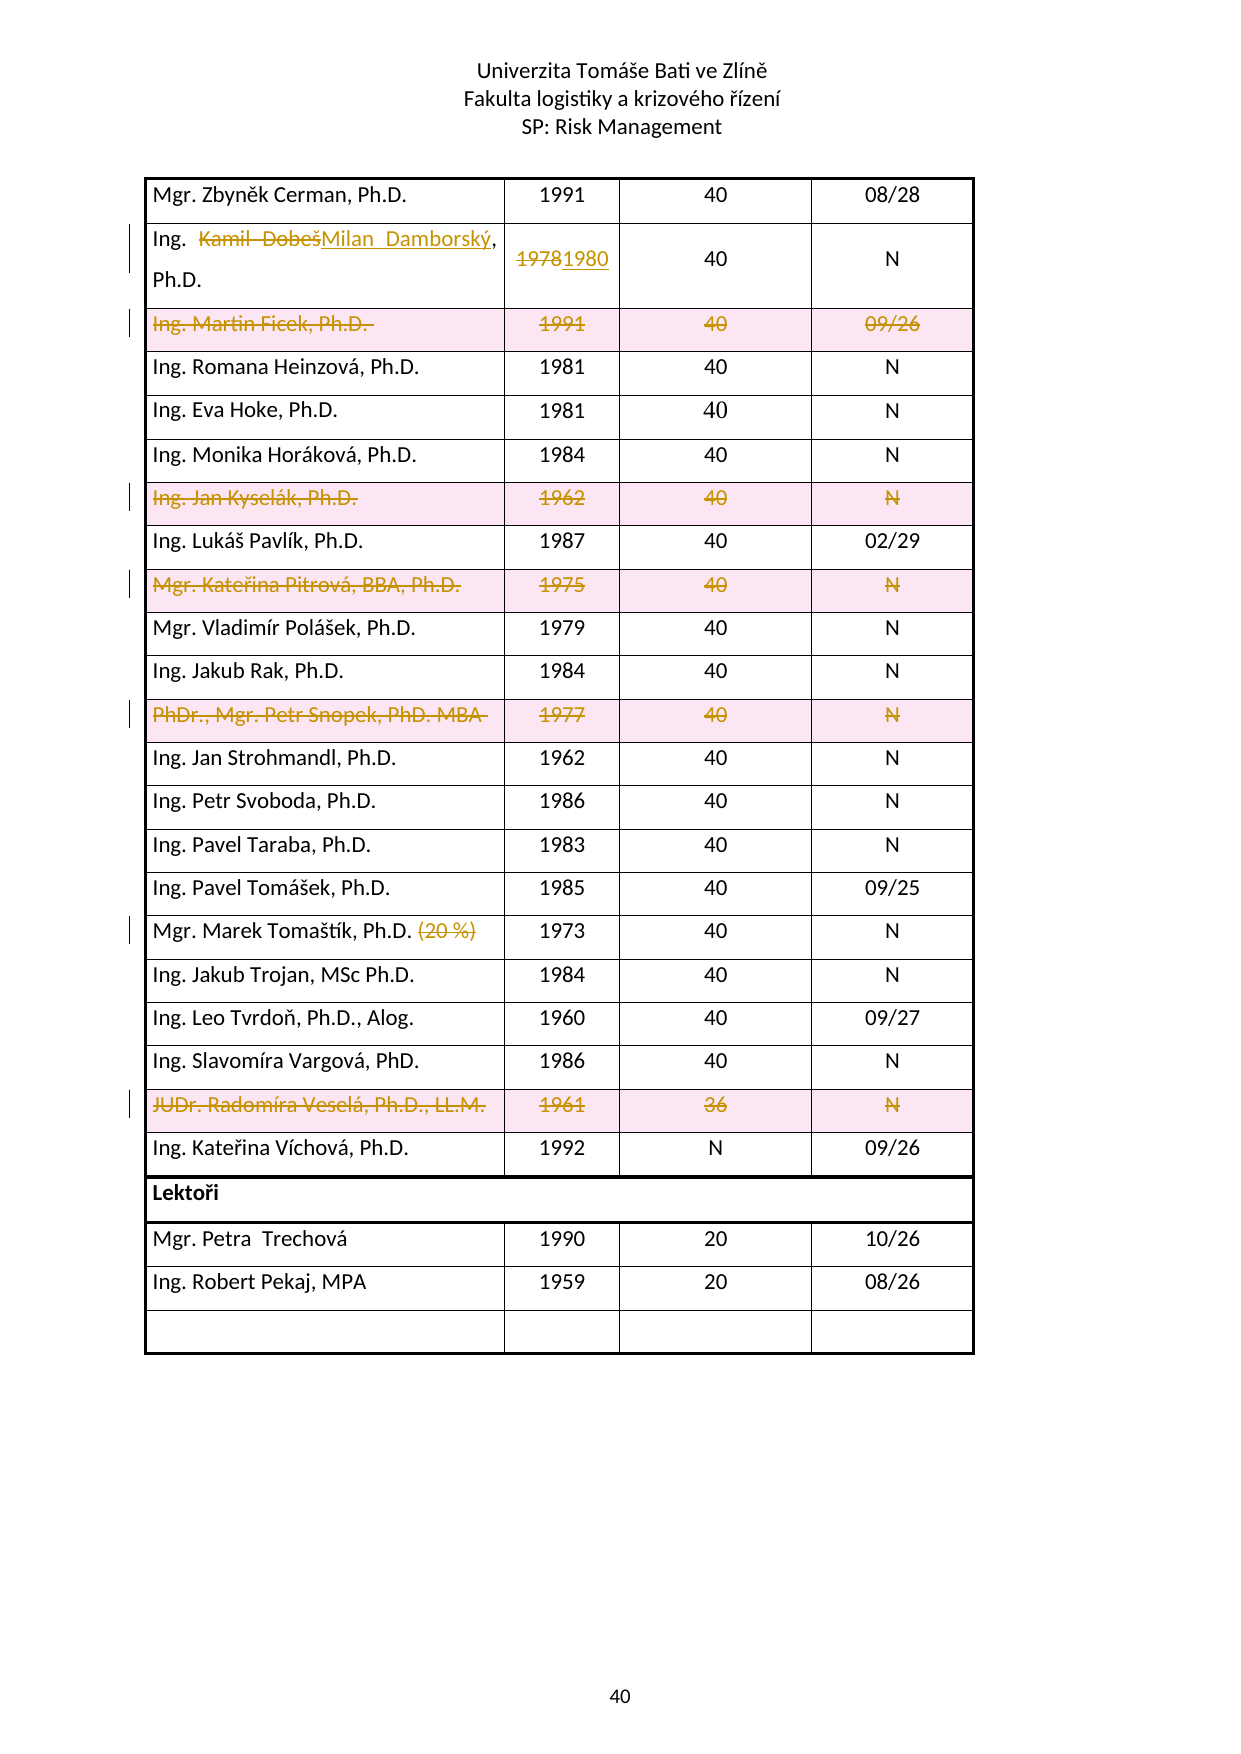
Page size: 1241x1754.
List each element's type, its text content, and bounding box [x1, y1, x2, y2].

table_cell 40 [620, 743, 811, 785]
table_cell 20 [620, 1224, 811, 1266]
table_cell 40 [620, 656, 811, 699]
table_cell N [812, 960, 972, 1002]
table_cell Ing. Petr Svoboda, Ph.D. [147, 786, 504, 829]
table_cell 1979 [505, 613, 619, 655]
table_cell Ing. Monika Horáková, Ph.D. [147, 440, 504, 482]
table_cell 08/28 [812, 180, 972, 223]
table_cell Ing. Kateřina Víchová, Ph.D. [147, 1133, 504, 1175]
table_cell 1984 [505, 960, 619, 1002]
table_cell 40 [620, 180, 811, 223]
table_cell 40 [620, 396, 811, 439]
table_cell 09/26 [812, 1133, 972, 1175]
table_cell 1986 [505, 1046, 619, 1089]
table_cell 40 [620, 873, 811, 915]
table_cell Ing. Pavel Taraba, Ph.D. [147, 830, 504, 872]
table_cell 40 [620, 1003, 811, 1045]
table_cell Ing. Jan Strohmandl, Ph.D. [147, 743, 504, 785]
table_cell 1983 [505, 830, 619, 872]
table_cell 10/26 [812, 1224, 972, 1266]
table_cell 40 [620, 786, 811, 829]
table_cell Mgr. Petra Trechová [147, 1224, 504, 1266]
table_cell [620, 1311, 811, 1352]
table_cell 40 [620, 1046, 811, 1089]
table_cell Ing. Pavel Tomášek, Ph.D. [147, 873, 504, 915]
table_cell 09/27 [812, 1003, 972, 1045]
table_cell [505, 224, 619, 308]
table_cell N [812, 352, 972, 394]
table_cell 1984 [505, 440, 619, 482]
table_cell 1984 [505, 656, 619, 699]
table_cell N [812, 224, 972, 308]
table_cell 1991 [505, 180, 619, 223]
table_cell [147, 1311, 504, 1352]
table_cell 02/29 [812, 526, 972, 569]
table_cell 20 [620, 1267, 811, 1309]
table_cell 1986 [505, 786, 619, 829]
table_cell 40 [620, 960, 811, 1002]
table_cell 40 [620, 613, 811, 655]
table_cell [505, 1311, 619, 1352]
table_cell 1987 [505, 526, 619, 569]
table_cell Ing. , Ph.D. [147, 224, 504, 308]
table_cell 1990 [505, 1224, 619, 1266]
table_cell 1981 [505, 396, 619, 439]
table_cell N [812, 396, 972, 439]
table_cell 08/26 [812, 1267, 972, 1309]
table_cell N [620, 1133, 811, 1175]
table_cell Ing. Slavomíra Vargová, PhD. [147, 1046, 504, 1089]
table_cell 1960 [505, 1003, 619, 1045]
table_cell 1962 [505, 743, 619, 785]
table_cell 09/25 [812, 873, 972, 915]
table_cell Ing. Robert Pekaj, MPA [147, 1267, 504, 1309]
table_cell Ing. Romana Heinzová, Ph.D. [147, 352, 504, 394]
table_cell 1959 [505, 1267, 619, 1309]
table_cell N [812, 1046, 972, 1089]
table_cell Mgr. Zbyněk Cerman, Ph.D. [147, 180, 504, 223]
table_cell 40 [620, 224, 811, 308]
table_cell Ing. Lukáš Pavlík, Ph.D. [147, 526, 504, 569]
table_cell N [812, 743, 972, 785]
table_cell 40 [620, 352, 811, 394]
table_cell 1985 [505, 873, 619, 915]
table_cell N [812, 440, 972, 482]
table_cell 40 [620, 830, 811, 872]
table_cell Lektoři [147, 1179, 972, 1221]
table_cell 40 [620, 916, 811, 959]
table_cell Ing. Leo Tvrdoň, Ph.D., Alog. [147, 1003, 504, 1045]
table_cell 40 [620, 526, 811, 569]
table_cell N [812, 916, 972, 959]
table_cell Ing. Jakub Rak, Ph.D. [147, 656, 504, 699]
table_cell Ing. Eva Hoke, Ph.D. [147, 396, 504, 439]
table_cell N [812, 613, 972, 655]
table_cell 1992 [505, 1133, 619, 1175]
table_cell N [812, 786, 972, 829]
table_cell Mgr. Vladimír Polášek, Ph.D. [147, 613, 504, 655]
table_cell N [812, 830, 972, 872]
table_cell 1981 [505, 352, 619, 394]
table_cell 1973 [505, 916, 619, 959]
table_cell [812, 1311, 972, 1352]
table_cell Mgr. Marek Tomaštík, Ph.D. [147, 916, 504, 959]
table_cell Ing. Jakub Trojan, MSc Ph.D. [147, 960, 504, 1002]
table_cell 40 [620, 440, 811, 482]
table_cell N [812, 656, 972, 699]
